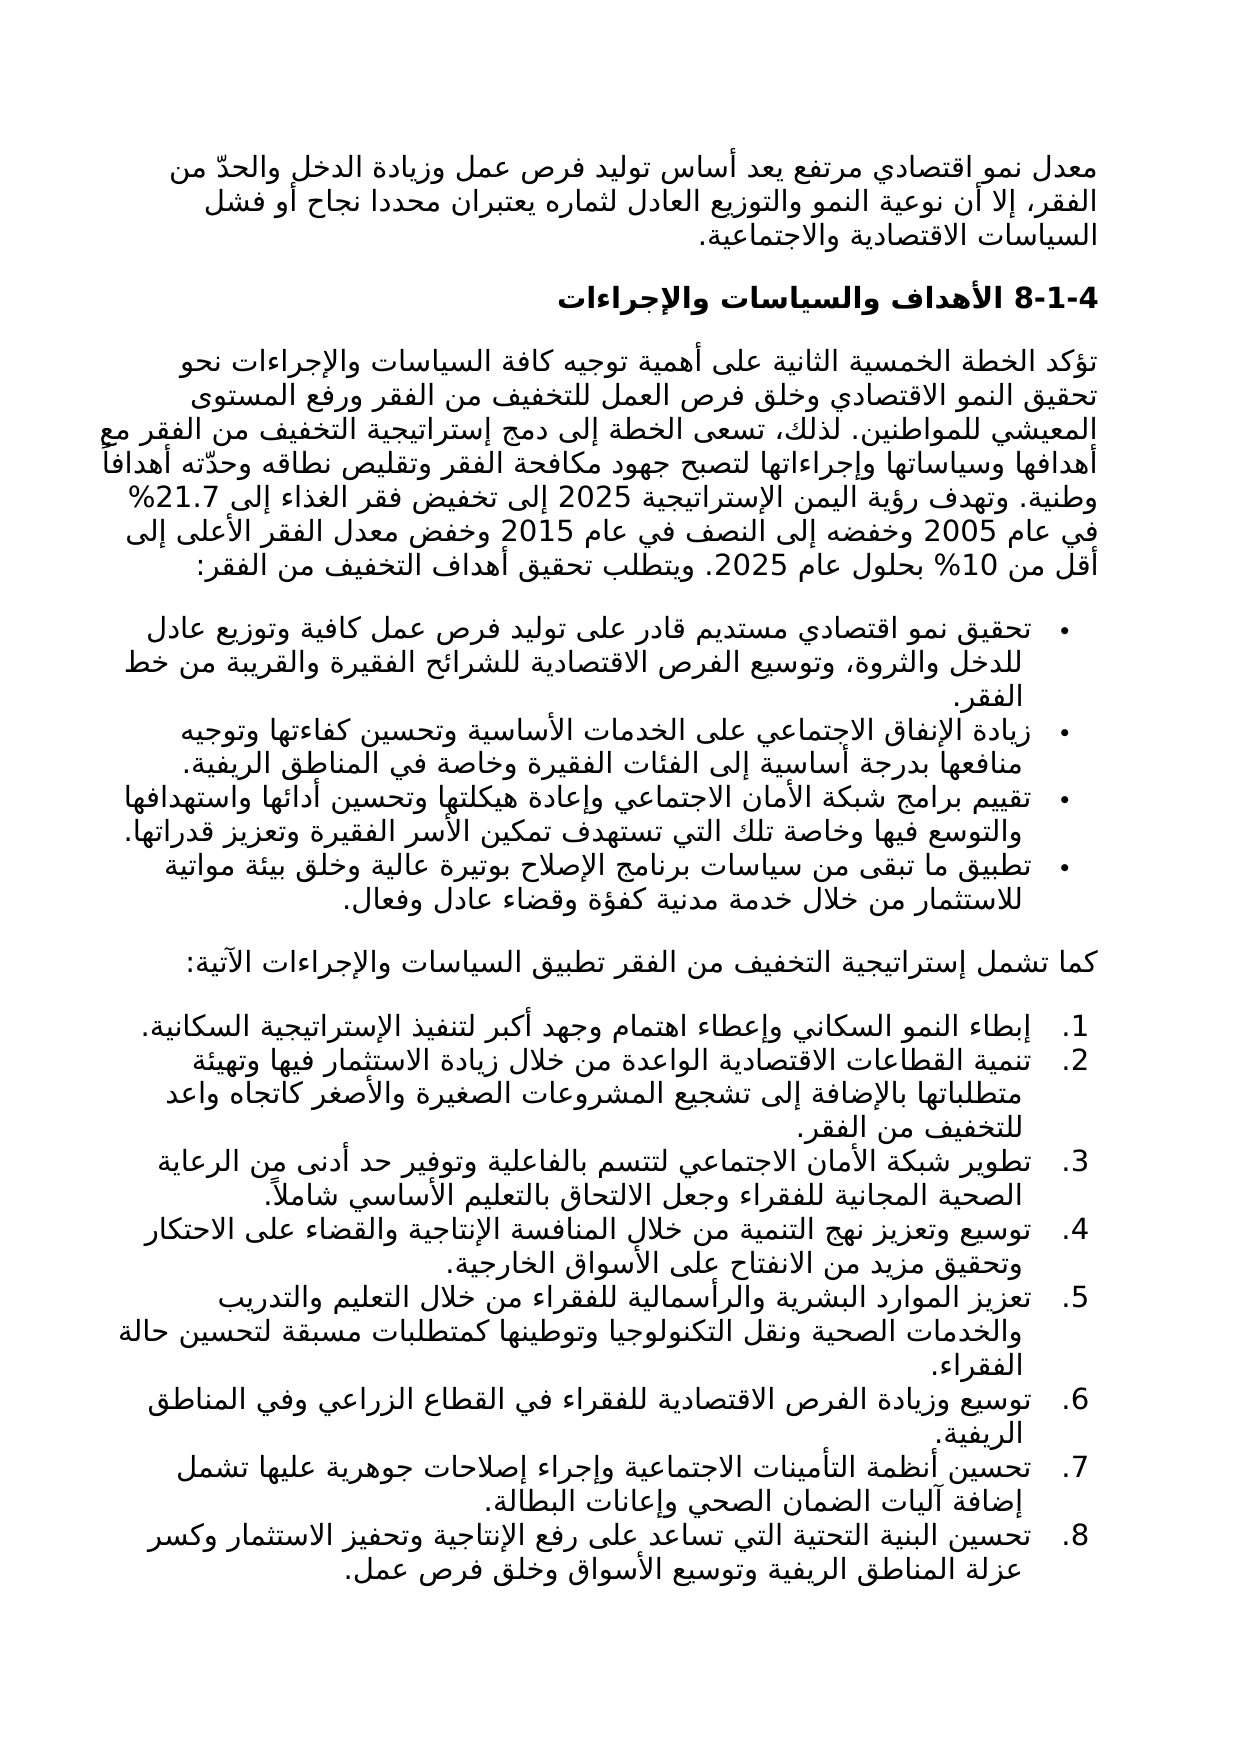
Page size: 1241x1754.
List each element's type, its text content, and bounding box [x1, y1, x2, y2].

list تحسين البنية التحتية التي تساعد على رفع الإنتاجية وتحفيز الاستثمار وكسر عزلة المناطق الريفية وتوسيع الأسواق وخلق فرص عمل. [97, 1518, 1061, 1586]
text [97, 150, 1099, 252]
list تطوير شبكة الأمان الاجتماعي لتتسم بالفاعلية وتوفير حد أدنى من الرعاية الصحية المجانية للفقراء وجعل الالتحاق بالتعليم الأساسي شاملاً. [97, 1145, 1061, 1213]
list توسيع وزيادة الفرص الاقتصادية للفقراء في القطاع الزراعي وفي المناطق الريفية. [97, 1382, 1061, 1450]
text 8-1-4 الأهداف والسياسات والإجراءات [97, 281, 1099, 315]
text تؤكد الخطة الخمسية الثانية على أهمية توجيه كافة السياسات والإجراءات نحو تحقيق النمو الاقتصادي وخلق فرص العمل للتخفيف من الفقر ورفع المستوى المعيشي للمواطنين. لذلك، تسعى الخطة إلى دمج إستراتيجية التخفيف من الفقر مع أهدافها وسياساتها وإجراءاتها لتصبح جهود مكافحة الفقر وتقليص نطاقه وحدّته أهدافاً وطنية. وتهدف رؤية اليمن الإستراتيجية 2025 إلى تخفيض فقر الغذاء إلى 21.7% في عام 2005 وخفضه إلى النصف في عام 2015 وخفض معدل الفقر الأعلى إلى أقل من 10% بحلول عام 2025. ويتطلب تحقيق أهداف التخفيف من الفقر: [97, 344, 1099, 582]
list توسيع وتعزيز نهج التنمية من خلال المنافسة الإنتاجية والقضاء على الاحتكار وتحقيق مزيد من الانفتاح على الأسواق الخارجية. [97, 1213, 1061, 1281]
list إبطاء النمو السكاني وإعطاء اهتمام وجهد أكبر لتنفيذ الإستراتيجية السكانية. [97, 1009, 1061, 1043]
list تحسين أنظمة التأمينات الاجتماعية وإجراء إصلاحات جوهرية عليها تشمل إضافة آليات الضمان الصحي وإعانات البطالة. [97, 1450, 1061, 1518]
list تعزيز الموارد البشرية والرأسمالية للفقراء من خلال التعليم والتدريب والخدمات الصحية ونقل التكنولوجيا وتوطينها كمتطلبات مسبقة لتحسين حالة الفقراء. [97, 1281, 1061, 1382]
text كما تشمل إستراتيجية التخفيف من الفقر تطبيق السياسات والإجراءات الآتية: [97, 946, 1099, 980]
list تحقيق نمو اقتصادي مستديم قادر على توليد فرص عمل كافية وتوزيع عادل للدخل والثروة، وتوسيع الفرص الاقتصادية للشرائح الفقيرة والقريبة من خط الفقر. [97, 611, 1061, 713]
list تطبيق ما تبقى من سياسات برنامج الإصلاح بوتيرة عالية وخلق بيئة مواتية للاستثمار من خلال خدمة مدنية كفؤة وقضاء عادل وفعال. [97, 849, 1061, 917]
list زيادة الإنفاق الاجتماعي على الخدمات الأساسية وتحسين كفاءتها وتوجيه منافعها بدرجة أساسية إلى الفئات الفقيرة وخاصة في المناطق الريفية. [97, 713, 1061, 781]
list تنمية القطاعات الاقتصادية الواعدة من خلال زيادة الاستثمار فيها وتهيئة متطلباتها بالإضافة إلى تشجيع المشروعات الصغيرة والأصغر كاتجاه واعد للتخفيف من الفقر. [97, 1043, 1061, 1145]
list تقييم برامج شبكة الأمان الاجتماعي وإعادة هيكلتها وتحسين أدائها واستهدافها والتوسع فيها وخاصة تلك التي تستهدف تمكين الأسر الفقيرة وتعزيز قدراتها. [97, 781, 1061, 849]
